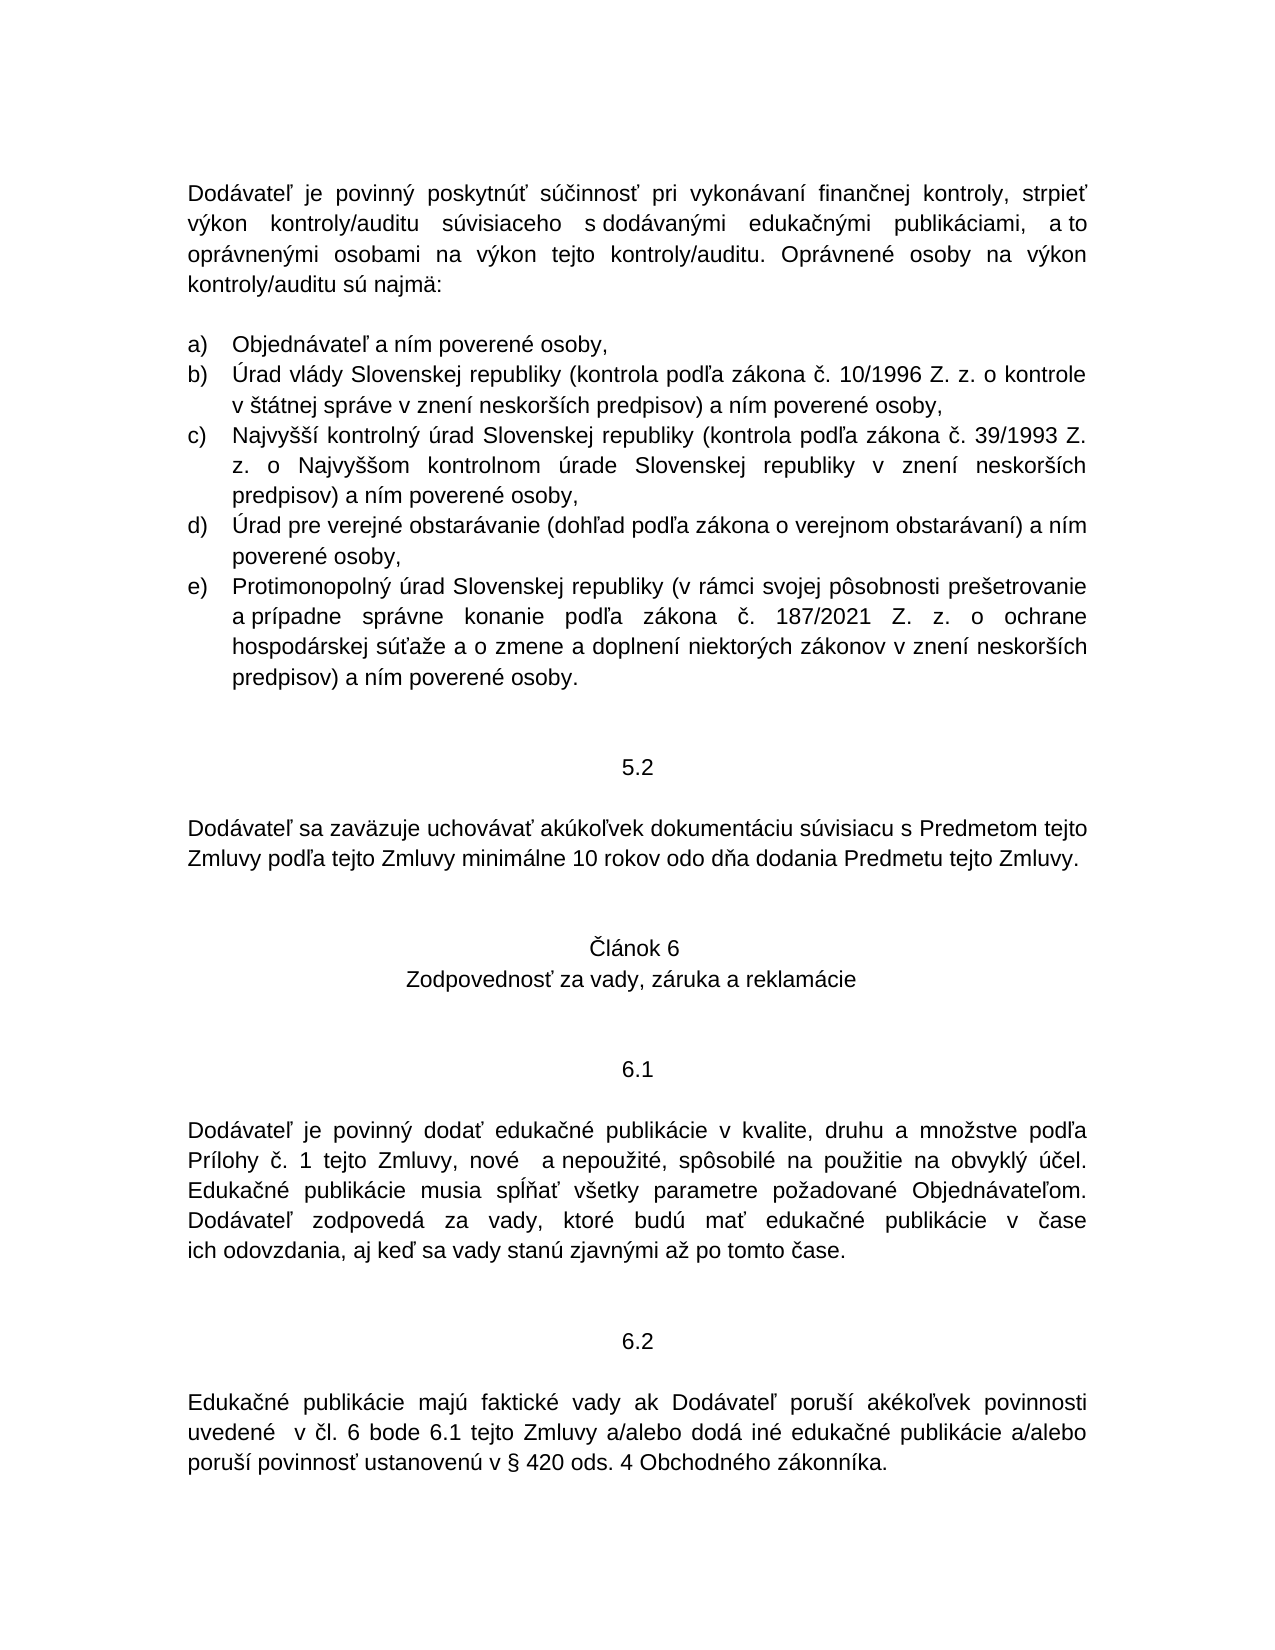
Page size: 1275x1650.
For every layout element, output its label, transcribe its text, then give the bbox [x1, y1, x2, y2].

list Protimonopolný úrad Slovenskej republiky (v rámci svojej pôsobnosti prešetrovanie a prípadne správne konanie podľa zákona č. 187/2021 Z. z. o ochrane hospodárskej súťaže a o zmene a doplnení niektorých zákonov v znení neskorších predpisov) a ním poverené osoby. [187, 573, 1087, 690]
text Dodávateľ je povinný dodať edukačné publikácie v kvalite, druhu a množstve podľa Prílohy č. 1 tejto Zmluvy, nové a nepoužité, spôsobilé na použitie na obvyklý účel. Edukačné publikácie musia spĺňať všetky parametre požadované Objednávateľom. Dodávateľ zodpovedá za vady, ktoré budú mať edukačné publikácie v čase ich odovzdania, aj keď sa vady stanú zjavnými až po tomto čase. [187, 1086, 1087, 1264]
text 5.2 [187, 724, 1087, 781]
text 6.1 [187, 1056, 1087, 1083]
list Úrad pre verejné obstarávanie (dohľad podľa zákona o verejnom obstarávaní) a ním poverené osoby, [187, 512, 1087, 569]
text Článok 6 Zodpovednosť za vady, záruka a reklamácie [187, 875, 1087, 1052]
list Objednávateľ a ním poverené osoby, [187, 331, 1087, 358]
text Dodávateľ sa zaväzuje uchovávať akúkoľvek dokumentáciu súvisiacu s Predmetom tejto Zmluvy podľa tejto Zmluvy minimálne 10 rokov odo dňa dodania Predmetu tejto Zmluvy. [187, 784, 1087, 871]
text 6.2 [187, 1298, 1087, 1354]
text Dodávateľ je povinný poskytnúť súčinnosť pri vykonávaní finančnej kontroly, strpieť výkon kontroly/auditu súvisiaceho s dodávanými edukačnými publikáciami, a to oprávnenými osobami na výkon tejto kontroly/auditu. Oprávnené osoby na výkon kontroly/auditu sú najmä: [187, 150, 1087, 297]
list Úrad vlády Slovenskej republiky (kontrola podľa zákona č. 10/1996 Z. z. o kontrole v štátnej správe v znení neskorších predpisov) a ním poverené osoby, [187, 361, 1087, 418]
list Najvyšší kontrolný úrad Slovenskej republiky (kontrola podľa zákona č. 39/1993 Z. z. o Najvyššom kontrolnom úrade Slovenskej republiky v znení neskorších predpisov) a ním poverené osoby, [187, 422, 1087, 509]
text Edukačné publikácie majú faktické vady ak Dodávateľ poruší akékoľvek povinnosti uvedené v čl. 6 bode 6.1 tejto Zmluvy a/alebo dodá iné edukačné publikácie a/alebo poruší povinnosť ustanovenú v § 420 ods. 4 Obchodného zákonníka. [187, 1358, 1087, 1475]
